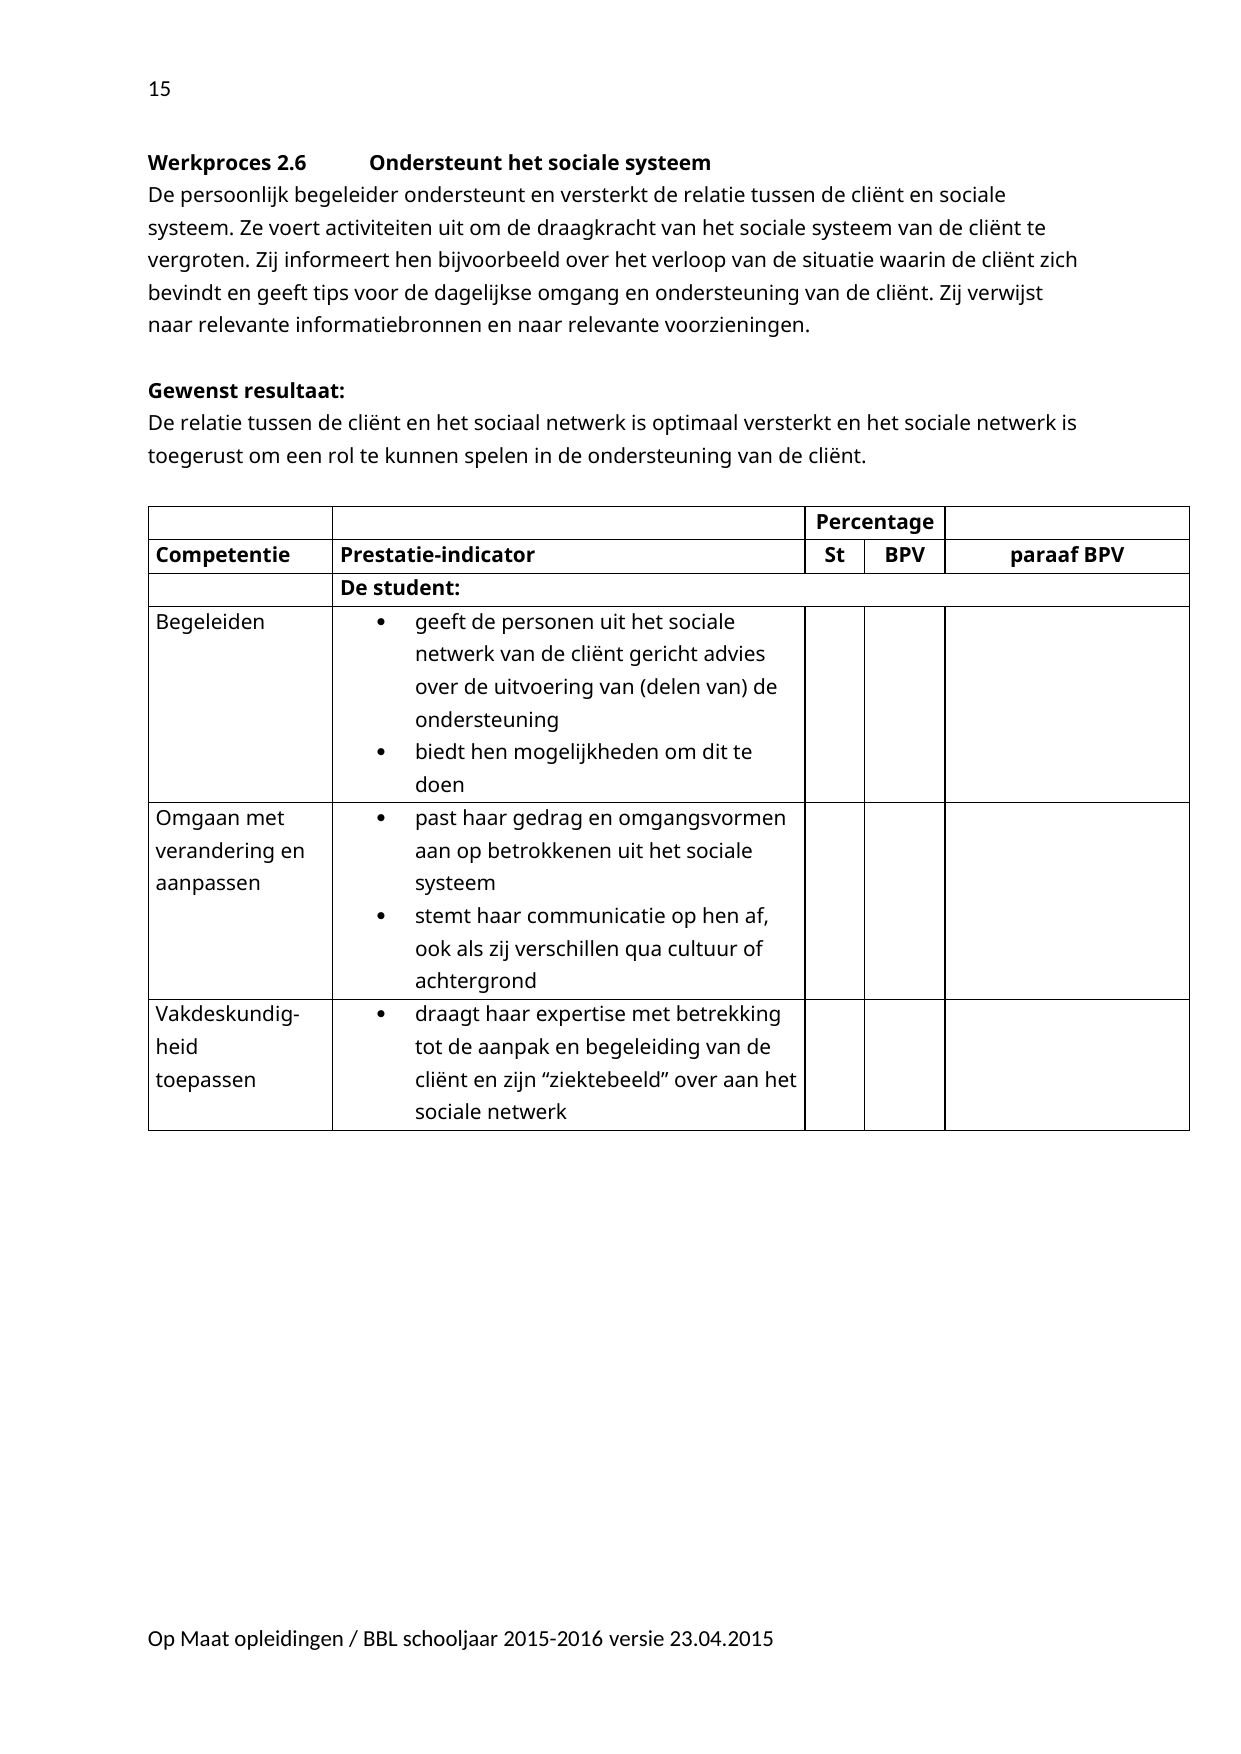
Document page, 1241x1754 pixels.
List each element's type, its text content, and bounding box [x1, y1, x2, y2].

table_header [149, 507, 332, 539]
table_cell Competentie [149, 540, 332, 572]
text Gewenst resultaat: [148, 376, 1093, 404]
table_cell [946, 1000, 1189, 1130]
table_cell [946, 803, 1189, 998]
table_cell [865, 803, 944, 998]
table_cell past haar gedrag en omgangsvormen aan op betrokkenen uit het sociale systeem stemt haar communicatie op hen af, ook als zij verschillen qua cultuur of achtergrond [333, 803, 804, 998]
table_cell BPV [865, 540, 944, 572]
text De relatie tussen de cliënt en het sociaal netwerk is optimaal versterkt en het sociale netwerk is toegerust om een rol te kunnen spelen in de ondersteuning van de cliënt. [148, 408, 1093, 469]
table_header Percentage [806, 507, 944, 539]
table_cell Vakdeskundig- heid toepassen [149, 1000, 332, 1130]
table_header [946, 507, 1189, 539]
text Werkproces 2.6 Ondersteunt het sociale systeem [148, 148, 1093, 176]
table_cell [865, 1000, 944, 1130]
table_cell paraaf BPV [946, 540, 1189, 572]
table_cell [865, 607, 944, 802]
table_cell [806, 607, 864, 802]
table_cell draagt haar expertise met betrekking tot de aanpak en begeleiding van de cliënt en zijn “ziektebeeld” over aan het sociale netwerk [333, 1000, 804, 1130]
table_cell Prestatie-indicator [333, 540, 804, 572]
text De persoonlijk begeleider ondersteunt en versterkt de relatie tussen de cliënt en sociale systeem. Ze voert activiteiten uit om de draagkracht van het sociale systeem van de cliënt te vergroten. Zij informeert hen bijvoorbeeld over het verloop van de situatie waarin de cliënt zich bevindt en geeft tips voor de dagelijkse omgang en ondersteuning van de cliënt. Zij verwijst naar relevante informatiebronnen en naar relevante voorzieningen. [148, 180, 1093, 339]
table_cell geeft de personen uit het sociale netwerk van de cliënt gericht advies over de uitvoering van (delen van) de ondersteuning biedt hen mogelijkheden om dit te doen [333, 607, 804, 802]
table_cell [149, 574, 332, 606]
table_cell St [806, 540, 864, 572]
table_cell Omgaan met verandering en aanpassen [149, 803, 332, 998]
table_cell [806, 1000, 864, 1130]
table_cell Begeleiden [149, 607, 332, 802]
table_cell De student: [333, 574, 1189, 606]
table_cell [946, 607, 1189, 802]
table_cell [806, 803, 864, 998]
table_header [333, 507, 804, 539]
